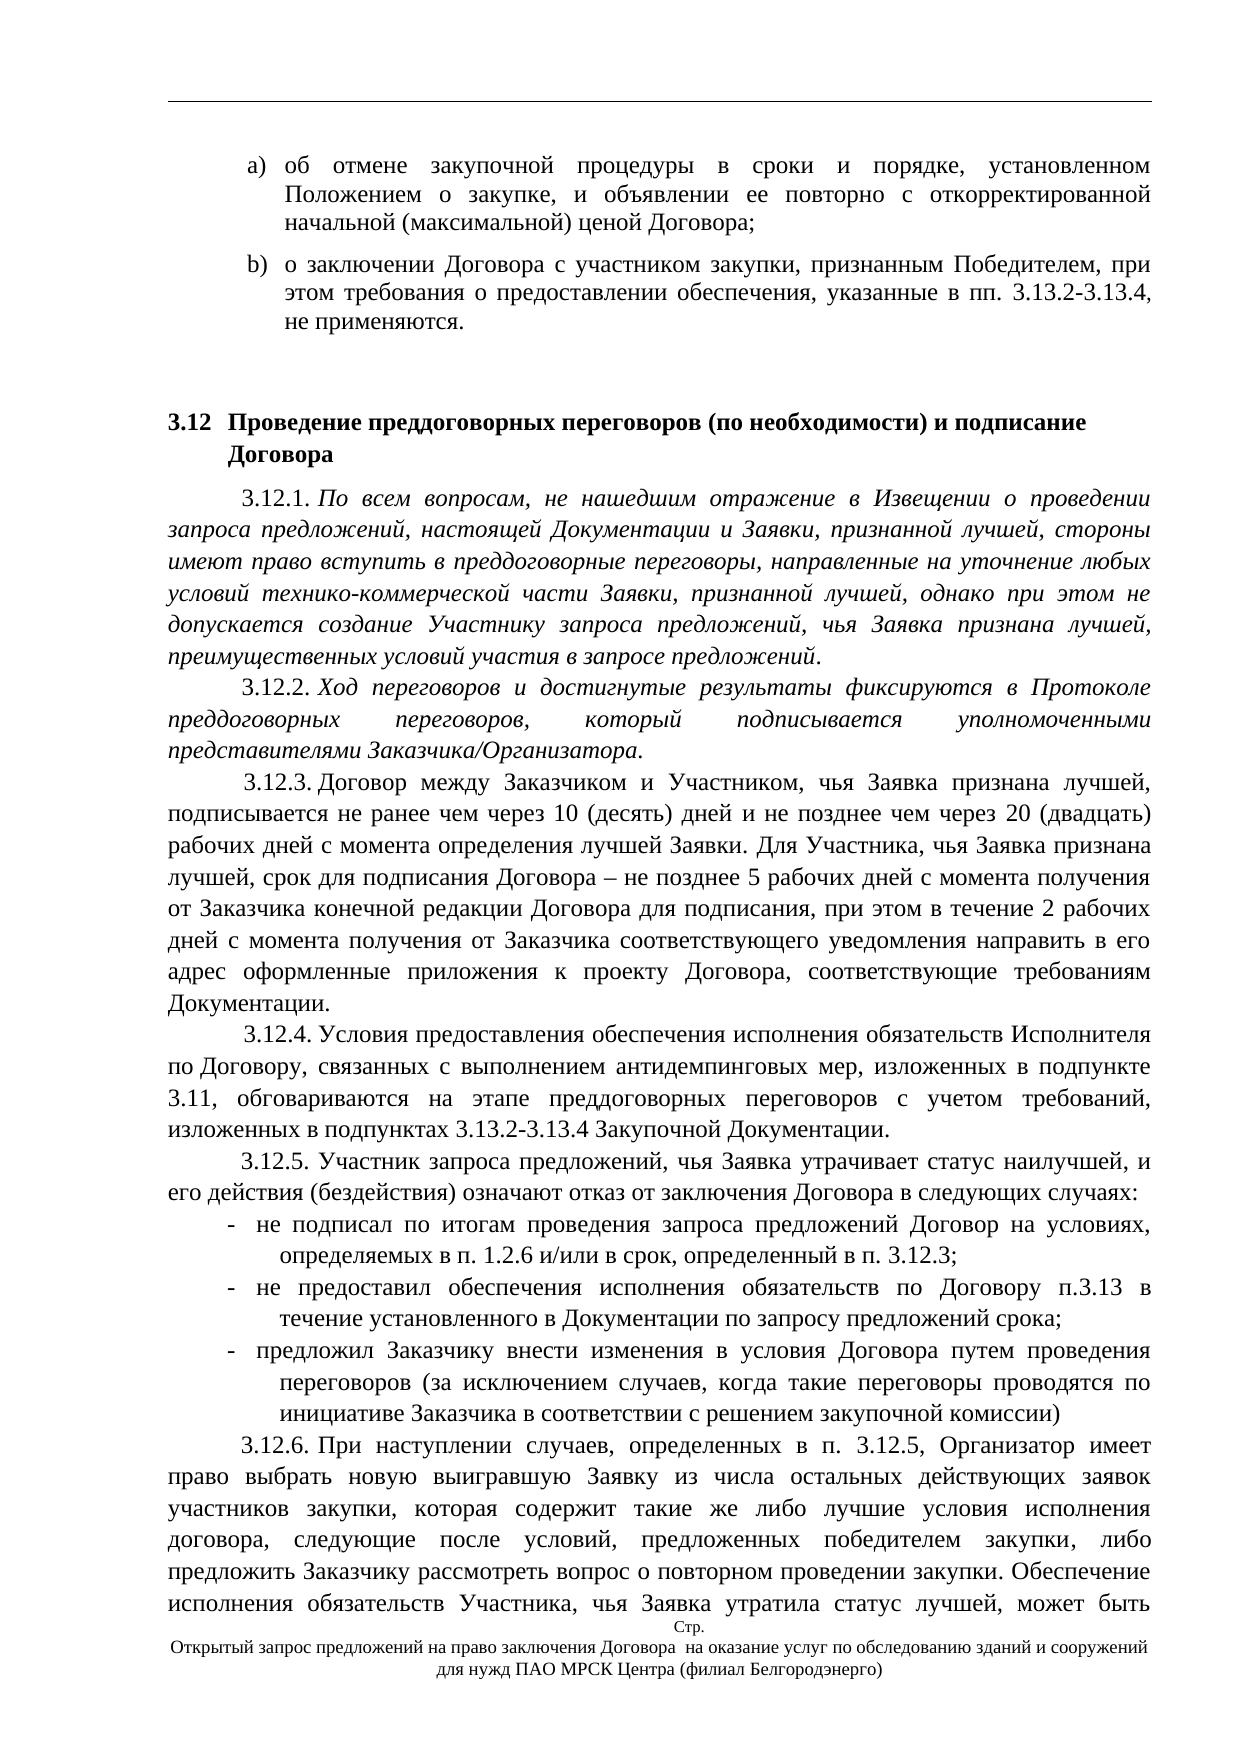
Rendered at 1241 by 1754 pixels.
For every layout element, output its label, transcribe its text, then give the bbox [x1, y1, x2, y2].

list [168, 1430, 1152, 1616]
list Договор между Заказчиком и Участником, чья Заявка признана лучшей, подписывается не ранее чем через 10 (десять) дней и не позднее чем через 20 (двадцать) рабочих дней с момента определения лучшей Заявки. Для Участника, чья Заявка признана лучшей, срок для подписания Договора – не позднее 5 рабочих дней с момента получения от Заказчика конечной редакции Договора для подписания, при этом в течение 2 рабочих дней с момента получения от Заказчика соответствующего уведомления направить в его адрес оформленные приложения к проекту Договора, соответствующие требованиям Документации. [168, 767, 1152, 1017]
list Ход переговоров и достигнутые результаты фиксируются в Протоколе преддоговорных переговоров, который подписывается уполномоченными представителями Заказчика/Организатора. [168, 672, 1152, 764]
list Участник запроса предложений, чья Заявка утрачивает статус наилучшей, и его действия (бездействия) означают отказ от заключения Договора в следующих случаях: [168, 1146, 1152, 1206]
list По всем вопросам, не нашедшим отражение в Извещении о проведении запроса предложений, настоящей Документации и Заявки, признанной лучшей, стороны имеют право вступить в преддоговорные переговоры, направленные на уточнение любых условий технико-коммерческой части Заявки, признанной лучшей, однако при этом не допускается создание Участнику запроса предложений, чья Заявка признана лучшей, преимущественных условий участия в запросе предложений. [168, 483, 1152, 669]
list предложил Заказчику внести изменения в условия Договора путем проведения переговоров (за исключением случаев, когда такие переговоры проводятся по инициативе Заказчика в соответствии с решением закупочной комиссии) [227, 1335, 1152, 1427]
subtitle Проведение преддоговорных переговоров (по необходимости) и подписание Договора [168, 407, 1152, 468]
list об отмене закупочной процедуры в сроки и порядке, установленном Положением о закупке, и объявлении ее повторно с откорректированной начальной (максимальной) ценой Договора; [247, 150, 1152, 236]
